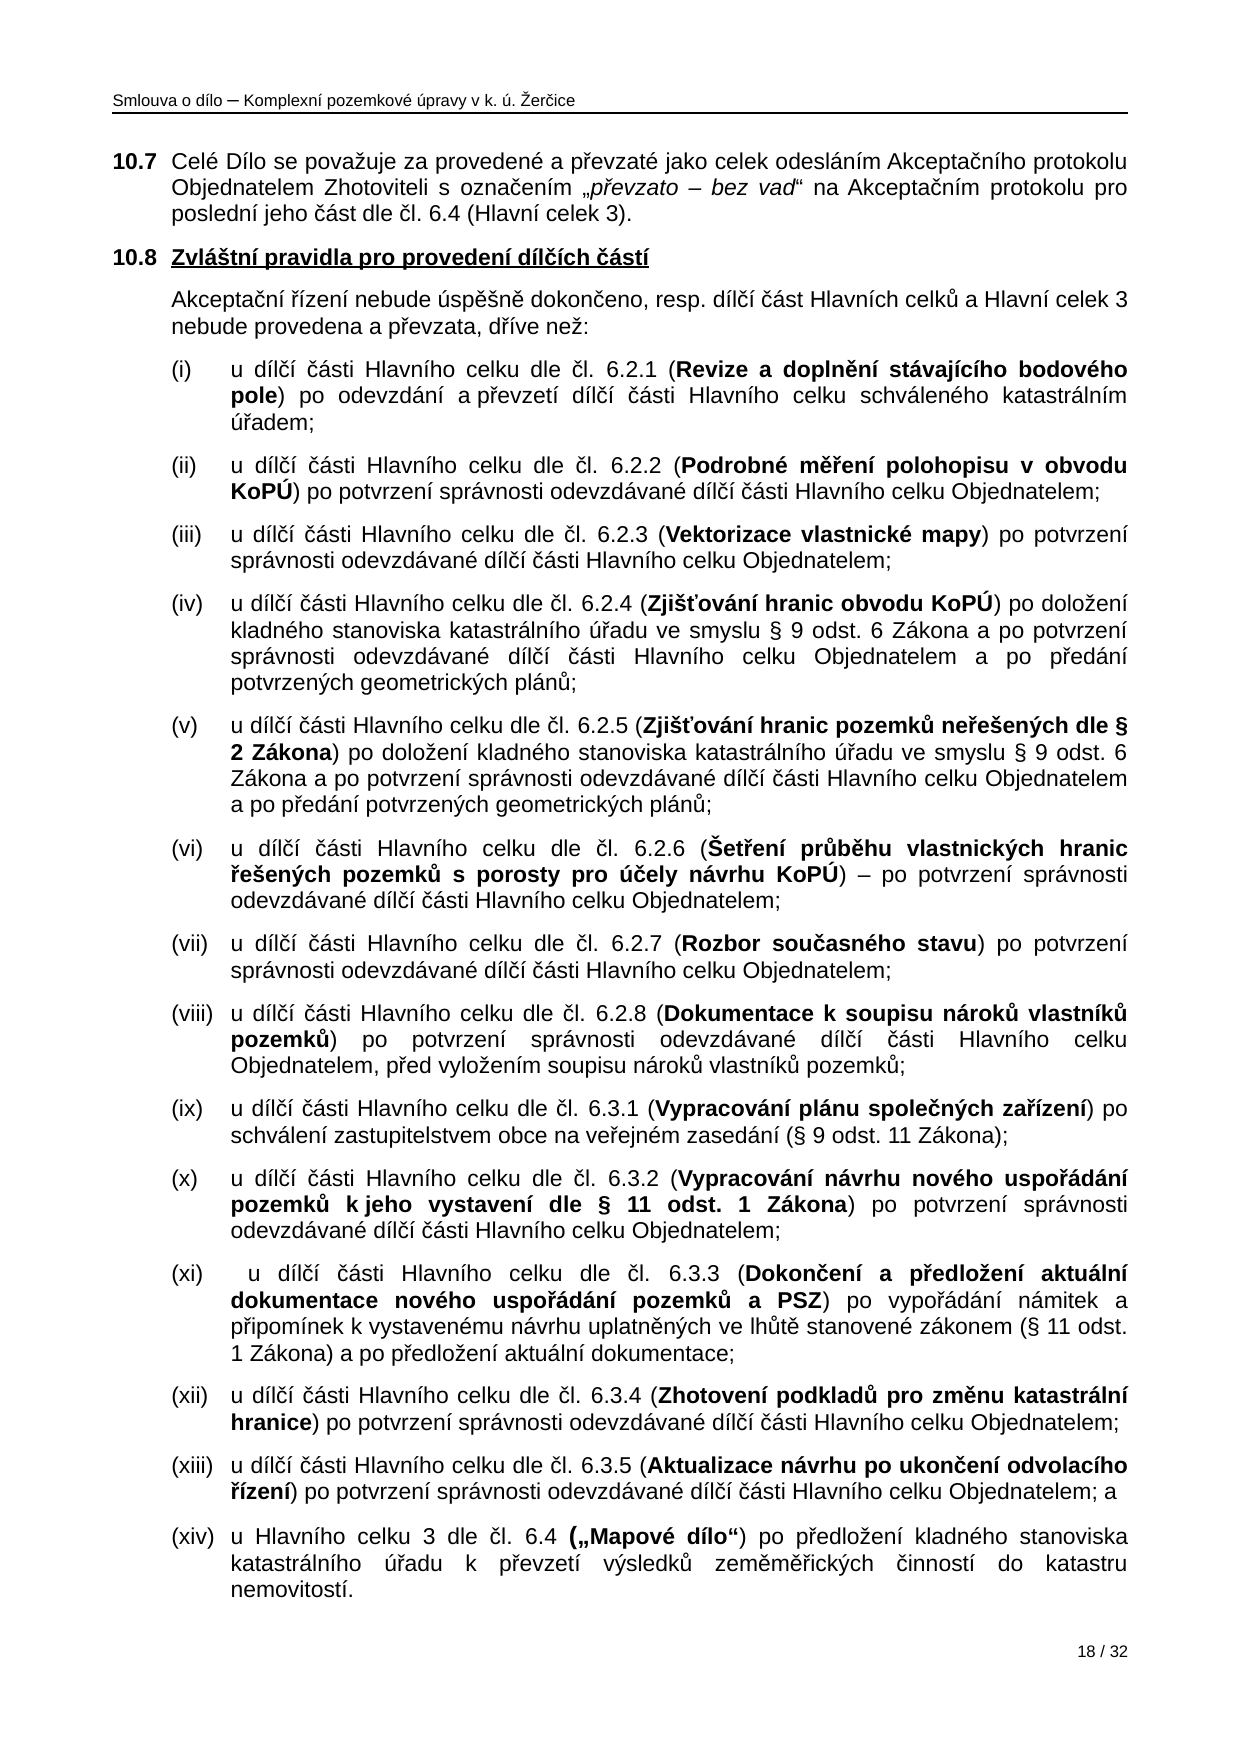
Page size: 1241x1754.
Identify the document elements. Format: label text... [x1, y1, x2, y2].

list u dílčí části Hlavního celku dle čl. 6.3.5 (Aktualizace návrhu po ukončení odvolacího řízení) po potvrzení správnosti odevzdávané dílčí části Hlavního celku Objednatelem; a [171, 1452, 1128, 1504]
list u dílčí části Hlavního celku dle čl. 6.2.4 (Zjišťování hranic obvodu KoPÚ) po doložení kladného stanoviska katastrálního úřadu ve smyslu § 9 odst. 6 Zákona a po potvrzení správnosti odevzdávané dílčí části Hlavního celku Objednatelem a po předání potvrzených geometrických plánů; [171, 590, 1128, 696]
list Akceptační řízení nebude úspěšně dokončeno, resp. dílčí část Hlavních celků a Hlavní celek 3 nebude provedena a převzata, dříve než: [171, 286, 1128, 339]
list u dílčí části Hlavního celku dle čl. 6.2.2 (Podrobné měření polohopisu v obvodu KoPÚ) po potvrzení správnosti odevzdávané dílčí části Hlavního celku Objednatelem; [171, 452, 1128, 504]
list u dílčí části Hlavního celku dle čl. 6.3.2 (Vypracování návrhu nového uspořádání pozemků k jeho vystavení dle § 11 odst. 1 Zákona) po potvrzení správnosti odevzdávané dílčí části Hlavního celku Objednatelem; [171, 1165, 1128, 1244]
text Celé Dílo se považuje za provedené a převzaté jako celek odesláním Akceptačního protokolu Objednatelem Zhotoviteli s označením „převzato – bez vad“ na Akceptačním protokolu pro poslední jeho část dle čl. 6.4 (Hlavní celek 3). [112, 148, 1128, 227]
list u dílčí části Hlavního celku dle čl. 6.2.8 (Dokumentace k soupisu nároků vlastníků pozemků) po potvrzení správnosti odevzdávané dílčí části Hlavního celku Objednatelem, před vyložením soupisu nároků vlastníků pozemků; [171, 999, 1128, 1079]
list u dílčí části Hlavního celku dle čl. 6.2.5 (Zjišťování hranic pozemků neřešených dle § 2 Zákona) po doložení kladného stanoviska katastrálního úřadu ve smyslu § 9 odst. 6 Zákona a po potvrzení správnosti odevzdávané dílčí části Hlavního celku Objednatelem a po předání potvrzených geometrických plánů; [171, 712, 1128, 818]
list u dílčí části Hlavního celku dle čl. 6.3.1 (Vypracování plánu společných zařízení) po schválení zastupitelstvem obce na veřejném zasedání (§ 9 odst. 11 Zákona); [171, 1095, 1128, 1148]
list u dílčí části Hlavního celku dle čl. 6.3.3 (Dokončení a předložení aktuální dokumentace nového uspořádání pozemků a PSZ) po vypořádání námitek a připomínek k vystavenému návrhu uplatněných ve lhůtě stanovené zákonem (§ 11 odst. 1 Zákona) a po předložení aktuální dokumentace; [171, 1260, 1128, 1366]
list u dílčí části Hlavního celku dle čl. 6.2.3 (Vektorizace vlastnické mapy) po potvrzení správnosti odevzdávané dílčí části Hlavního celku Objednatelem; [171, 521, 1128, 574]
list u dílčí části Hlavního celku dle čl. 6.3.4 (Zhotovení podkladů pro změnu katastrální hranice) po potvrzení správnosti odevzdávané dílčí části Hlavního celku Objednatelem; [171, 1382, 1128, 1435]
text Zvláštní pravidla pro provedení dílčích částí [112, 243, 1128, 270]
list u dílčí části Hlavního celku dle čl. 6.2.1 (Revize a doplnění stávajícího bodového pole) po odevzdání a převzetí dílčí části Hlavního celku schváleného katastrálním úřadem; [171, 356, 1128, 435]
list u dílčí části Hlavního celku dle čl. 6.2.6 (Šetření průběhu vlastnických hranic řešených pozemků s porosty pro účely návrhu KoPÚ) – po potvrzení správnosti odevzdávané dílčí části Hlavního celku Objednatelem; [171, 834, 1128, 913]
list u Hlavního celku 3 dle čl. 6.4 („Mapové dílo“) po předložení kladného stanoviska katastrálního úřadu k převzetí výsledků zeměměřických činností do katastru nemovitostí. [171, 1521, 1128, 1603]
list u dílčí části Hlavního celku dle čl. 6.2.7 (Rozbor současného stavu) po potvrzení správnosti odevzdávané dílčí části Hlavního celku Objednatelem; [171, 930, 1128, 983]
